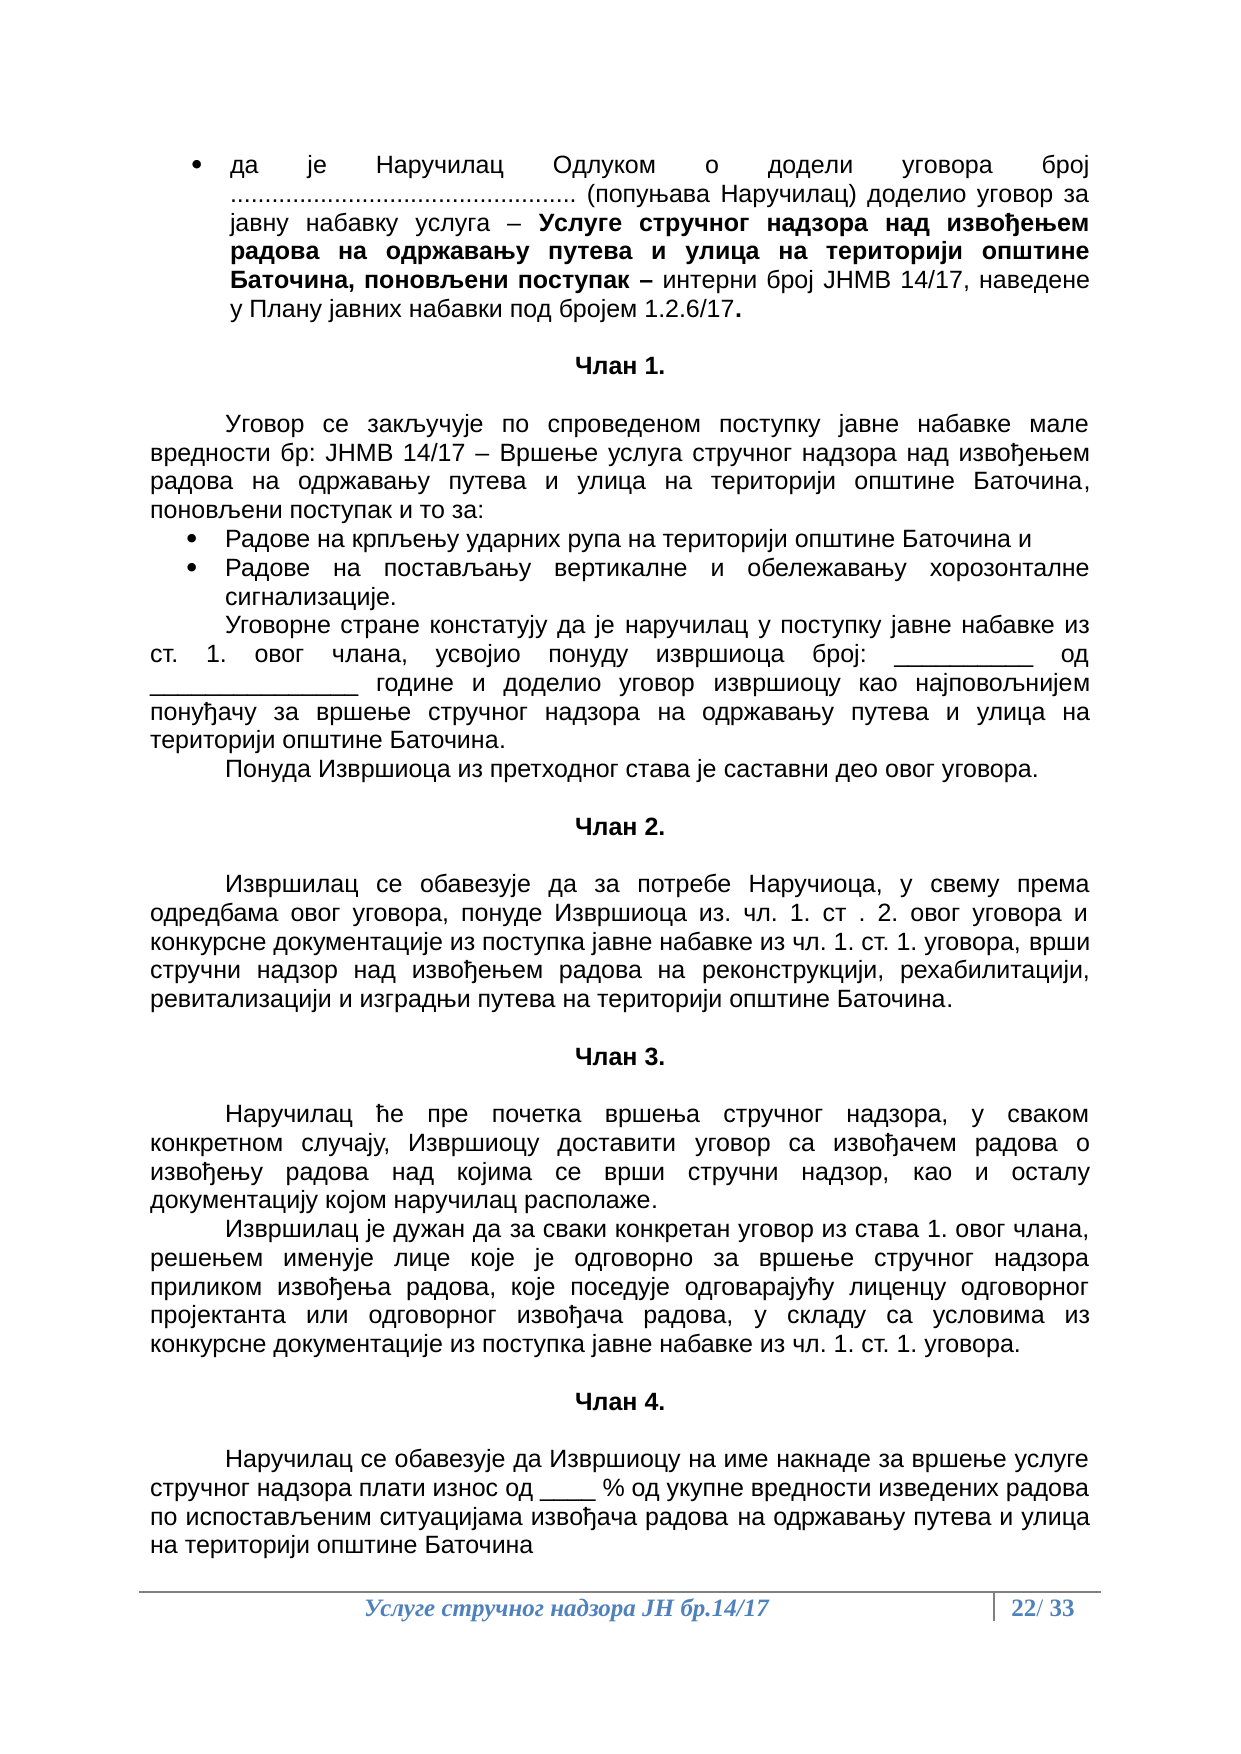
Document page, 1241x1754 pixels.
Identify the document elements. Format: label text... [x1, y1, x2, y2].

text Наручилац се обавезује да Извршиоцу на име накнаде за вршење услуге стручног надзора плати износ од ____ % од укупне вредности изведених радова по испостављеним ситуацијама извођача радова на одржавању путева и улица на територији општине Баточина [150, 1444, 1090, 1559]
text Извршилац се обавезује да за потребе Наручиоца, у свему према одредбама овог уговора, понуде Извршиоца из. чл. 1. ст . 2. овог уговора и конкурсне документације из поступка јавне набавке из чл. 1. ст. 1. уговора, врши стручни надзор над извођењем радова на реконструкцији, рехабилитацији, ревитализацији и изградњи путева на територији општине Баточина. [150, 869, 1090, 1013]
list да је Наручилац Одлуком о додели уговора број .................................................. (попуњава Наручилац) доделио уговор за јавну набавку услуга – Услуге стручног надзора над извођењем радова на одржавању путева и улица на територији општине Баточина, поновљени поступак – интерни број ЈНМВ 14/17, наведене у Плану јавних набавки под бројем 1.2.6/17. [192, 150, 1090, 323]
text Члан 1. [150, 351, 1090, 380]
text Извршилац је дужан да за сваки конкретан уговор из става 1. овог члана, решењем именује лице које је одговорно за вршење стручног надзора приликом извођења радова, које поседује одговарајућу лиценцу одговорног пројектанта или одговорног извођача радова, у складу са условима из конкурсне документације из поступка јавне набавке из чл. 1. ст. 1. уговора. [150, 1214, 1090, 1358]
text Члан 2. [150, 812, 1090, 840]
text Понуда Извршиоца из претходног става је саставни део овог уговора. [150, 754, 1090, 783]
text Члан 3. [150, 1042, 1090, 1070]
text Уговорне стране констатују да је наручилац у поступку јавне набавке из ст. 1. овог члана, усвојио понуду извршиоца број: __________ од _______________ године и доделио уговор извршиоцу као најповољнијем понуђачу за вршење стручног надзора на одржавању путева и улица на територији општине Баточина. [150, 610, 1090, 754]
text Уговор се закључује по спроведеном поступку јавне набавке мале вредности бр: ЈНМВ 14/17 – Вршење услуга стручног надзора над извођењем радова на одржавању путева и улица на територији општине Баточина, поновљени поступак и то за: [150, 409, 1090, 524]
text Члан 4. [150, 1387, 1090, 1415]
list Радове на постављању вертикалне и обележавању хорозонталне сигнализације. [187, 553, 1090, 610]
text Наручилац ће пре почетка вршења стручног надзора, у сваком конкретном случају, Извршиоцу доставити уговор са извођачем радова о извођењу радова над којима се врши стручни надзор, као и осталу документацију којом наручилац располаже. [150, 1099, 1090, 1214]
list Радове на крпљењу ударних рупа на територији општине Баточина и [187, 524, 1090, 553]
